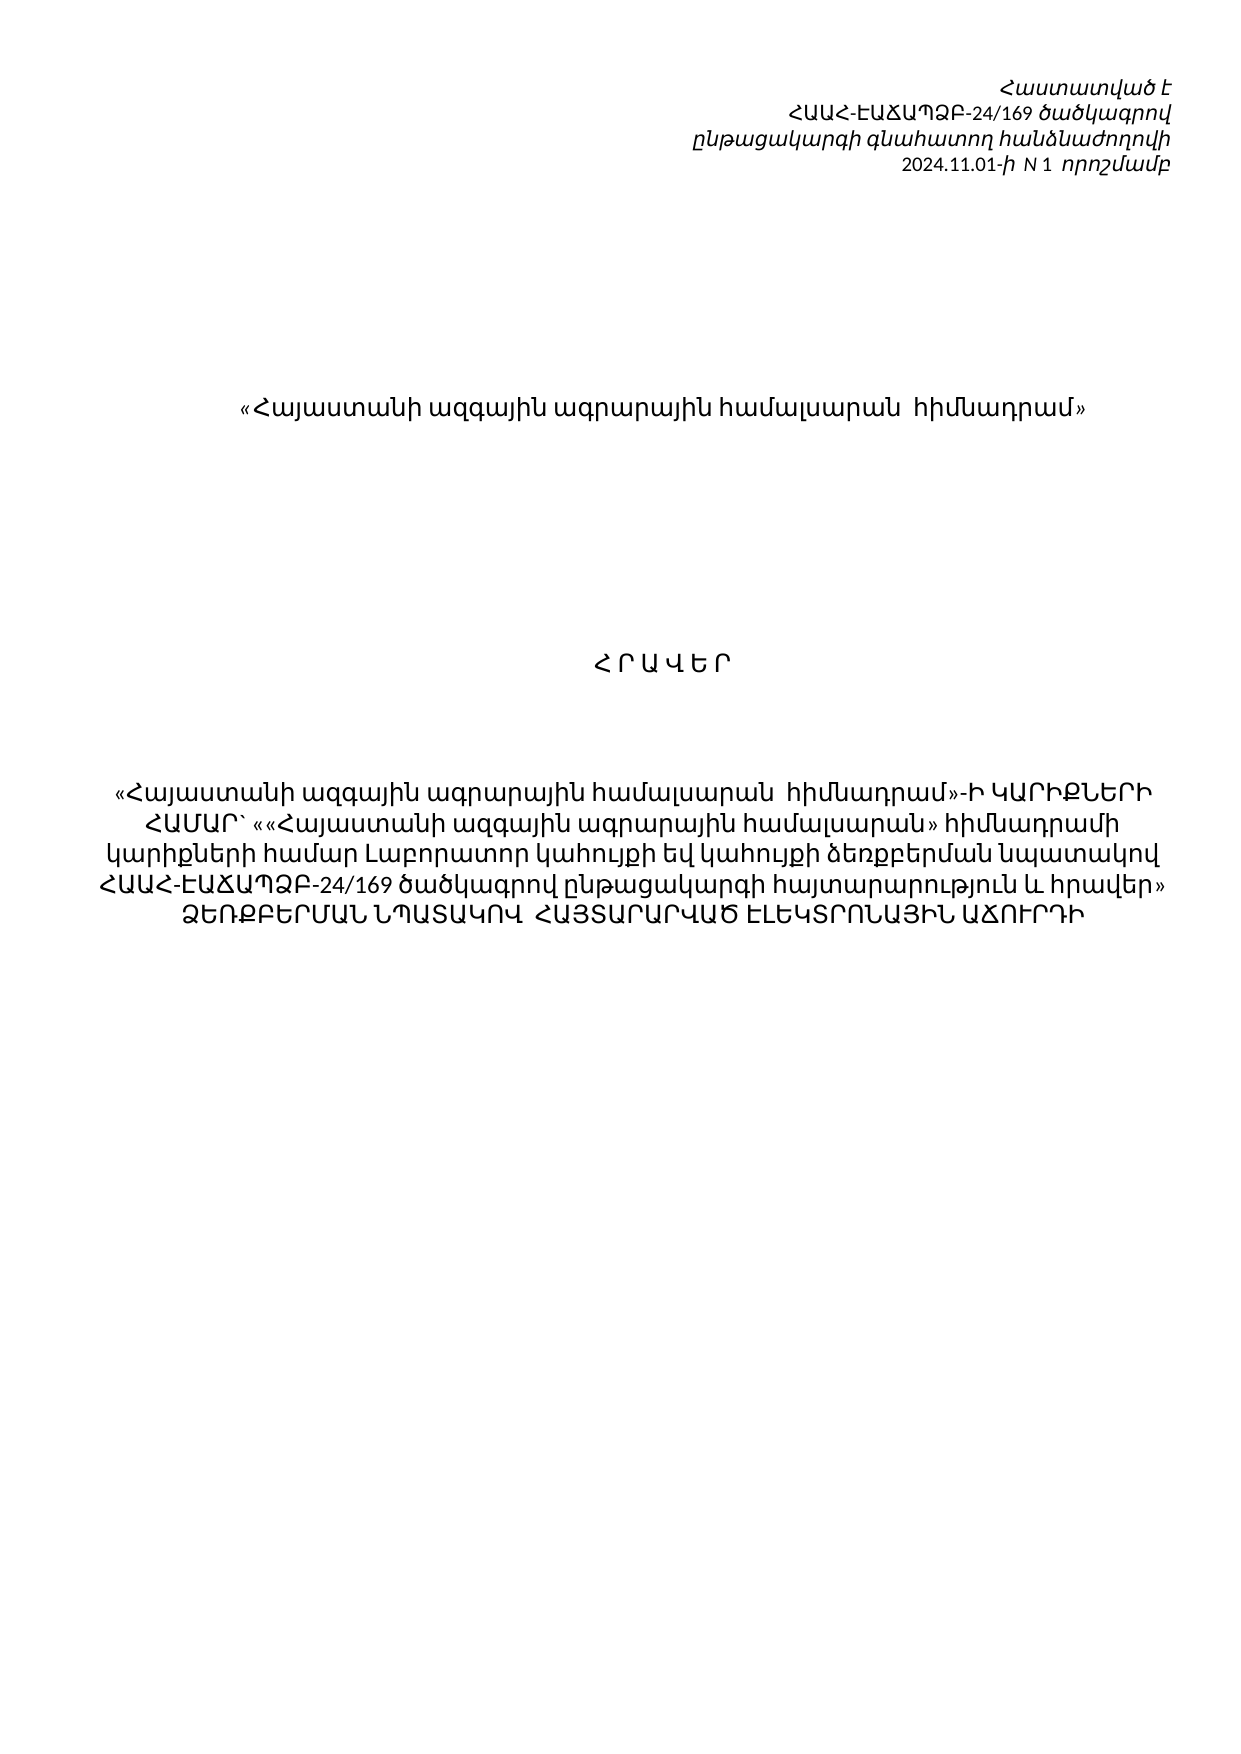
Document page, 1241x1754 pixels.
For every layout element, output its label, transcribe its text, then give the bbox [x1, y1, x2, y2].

text «Հայաստանի ազգային ագրարային համալսարան հիմնադրամ »-Ի ԿԱՐԻՔՆԵՐԻ ՀԱՄԱՐ` ««Հայաստանի ազգային ագրարային համալսարան» հիմնադրամի կարիքների համար Լաբորատոր կահույքի եվ կահույքի ձեռքբերման նպատակով ՀԱԱՀ-ԷԱՃԱՊՁԲ-24/169 ծածկագրով ընթացակարգի հայտարարություն և հրավեր» ՁԵՌՔԲԵՐՄԱՆ ՆՊԱՏԱԿՈՎ ՀԱՅՏԱՐԱՐՎԱԾ ԷԼԵԿՏՐՈՆԱՅԻՆ ԱՃՈՒՐԴԻ [94, 777, 1172, 930]
text ընթացակարգի գնահատող հանձնաժողովի [94, 126, 1171, 151]
text 2024.11.01 -ի N 1 որոշմամբ [94, 151, 1171, 177]
text Հաստատված է [94, 75, 1171, 100]
text Հ Ր Ա Վ Ե Ր [94, 648, 1172, 679]
text ՀԱԱՀ-ԷԱՃԱՊՁԲ-24/169 ծածկագրով [94, 100, 1171, 126]
text « Հայաստանի ազգային ագրարային համալսարան հիմնադրամ » [94, 392, 1172, 422]
